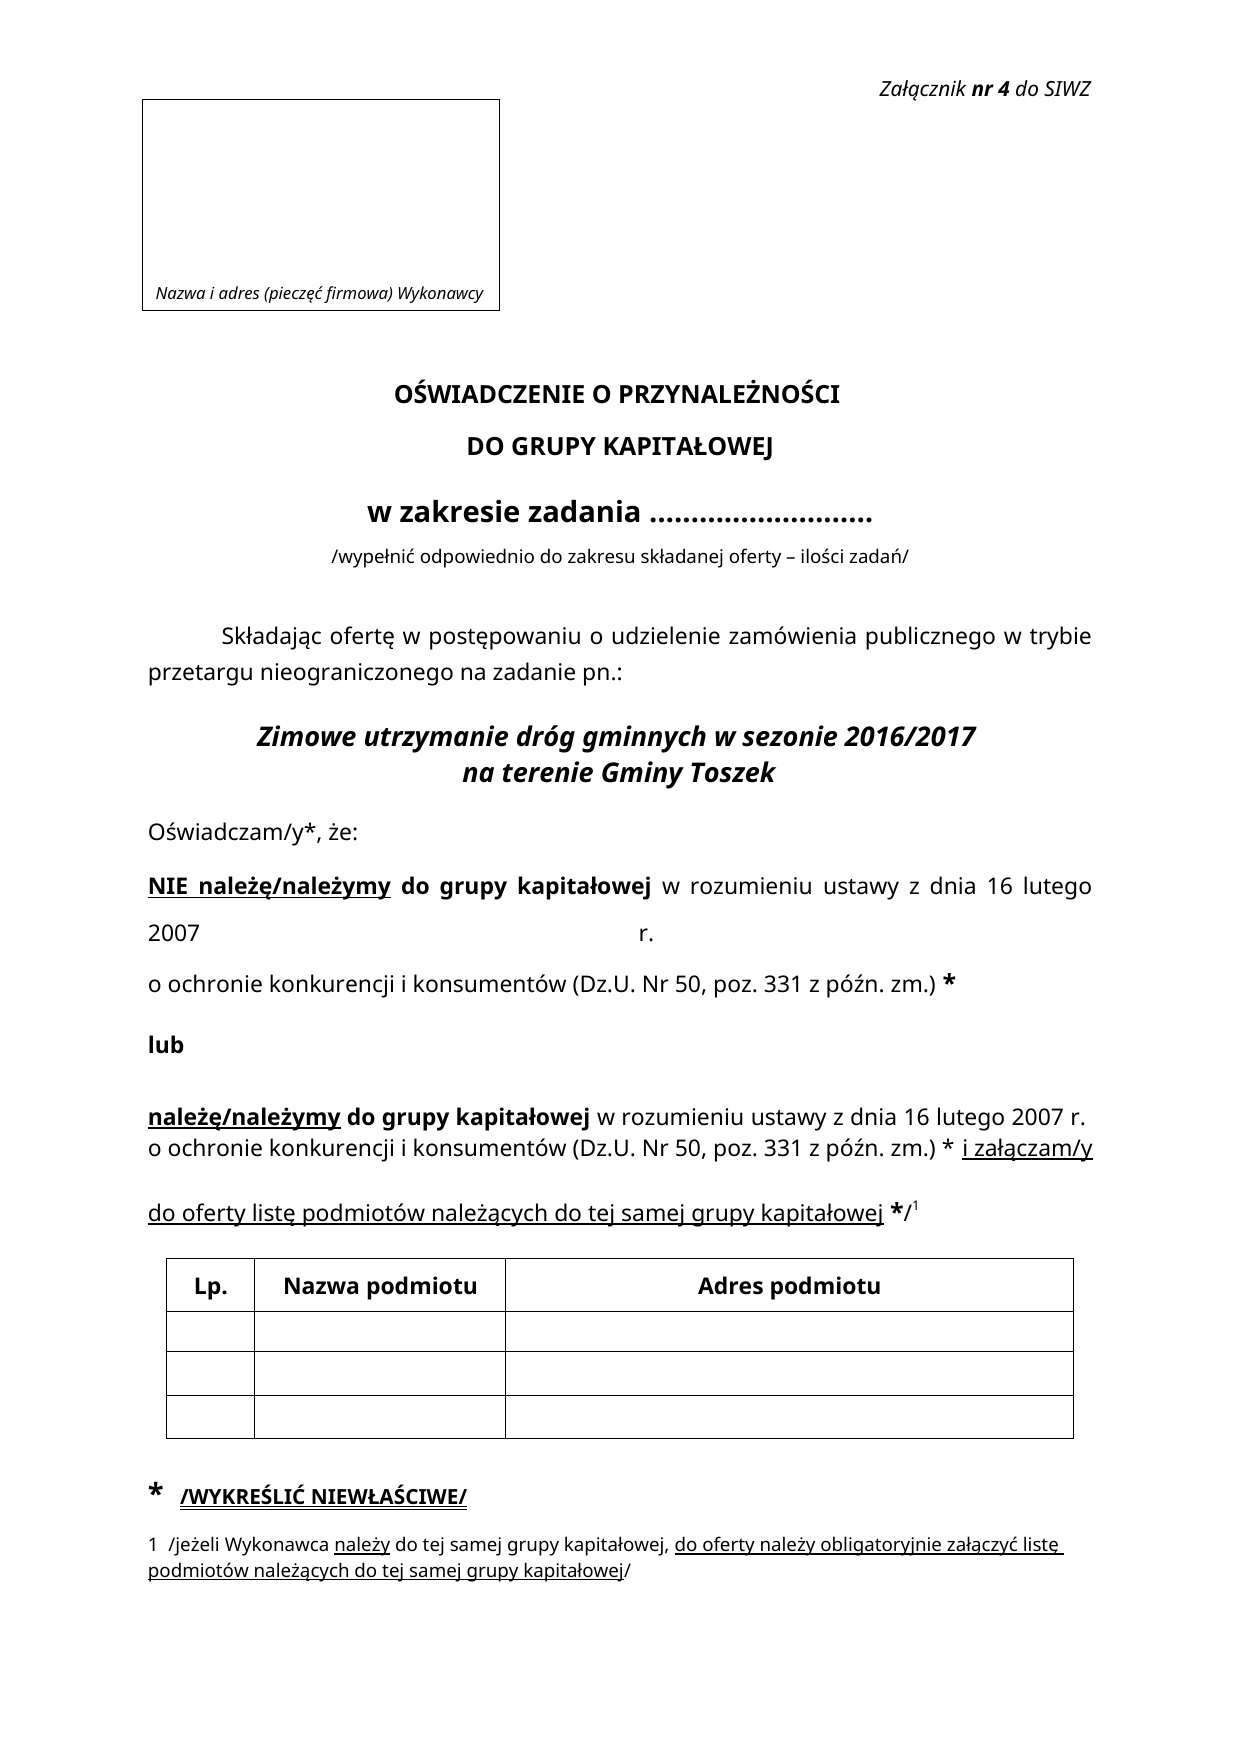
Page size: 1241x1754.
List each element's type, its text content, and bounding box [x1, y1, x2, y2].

text lub [148, 1029, 1093, 1060]
table_cell [506, 1352, 1073, 1395]
text OŚWIADCZENIE O PRZYNALEŻNOŚCI DO GRUPY KAPITAŁOWEJ [148, 377, 1093, 462]
table_cell [506, 1396, 1073, 1438]
text Składając ofertę w postępowaniu o udzielenie zamówienia publicznego w trybie przetargu nieograniczonego na zadanie pn.: [148, 619, 1093, 687]
table_cell [255, 1352, 505, 1395]
table_cell [255, 1396, 505, 1438]
table_header Adres podmiotu [506, 1259, 1073, 1311]
text * /WYKREŚLIĆ NIEWŁAŚCIWE/ [148, 1473, 1093, 1513]
text NIE należę/należymy do grupy kapitałowej w rozumieniu ustawy z dnia 16 lutego 2007 r. o ochronie konkurencji i konsumentów (Dz.U. Nr 50, poz. 331 z późn. zm.) * [148, 870, 1093, 999]
table_cell [506, 1312, 1073, 1351]
text Załącznik nr 4 do SIWZ [148, 74, 1093, 102]
table_cell [167, 1352, 254, 1395]
text /wypełnić odpowiednio do zakresu składanej oferty – ilości zadań/ [148, 544, 1093, 569]
text w zakresie zadania ……………………… [148, 492, 1093, 531]
table_header Lp. [167, 1259, 254, 1311]
table_header Nazwa podmiotu [255, 1259, 505, 1311]
text Zimowe utrzymanie dróg gminnych w sezonie 2016/2017 na terenie Gminy Toszek [148, 717, 1093, 791]
text Oświadczam/y*, że: [148, 816, 1093, 847]
table_cell [255, 1312, 505, 1351]
table_cell [167, 1396, 254, 1438]
table_header Nazwa i adres (pieczęć firmowa) Wykonawcy [143, 100, 499, 310]
text 1 /jeżeli Wykonawca należy do tej samej grupy kapitałowej, do oferty należy obligatoryjnie załączyć listę podmiotów należących do tej samej grupy kapitałowej/ [148, 1531, 1093, 1582]
text należę/należymy do grupy kapitałowej w rozumieniu ustawy z dnia 16 lutego 2007 r. o ochronie konkurencji i konsumentów (Dz.U. Nr 50, poz. 331 z późn. zm.) * i załączam/y do oferty listę podmiotów należących do tej samej grupy kapitałowej */1 [148, 1101, 1093, 1228]
table_cell [167, 1312, 254, 1351]
